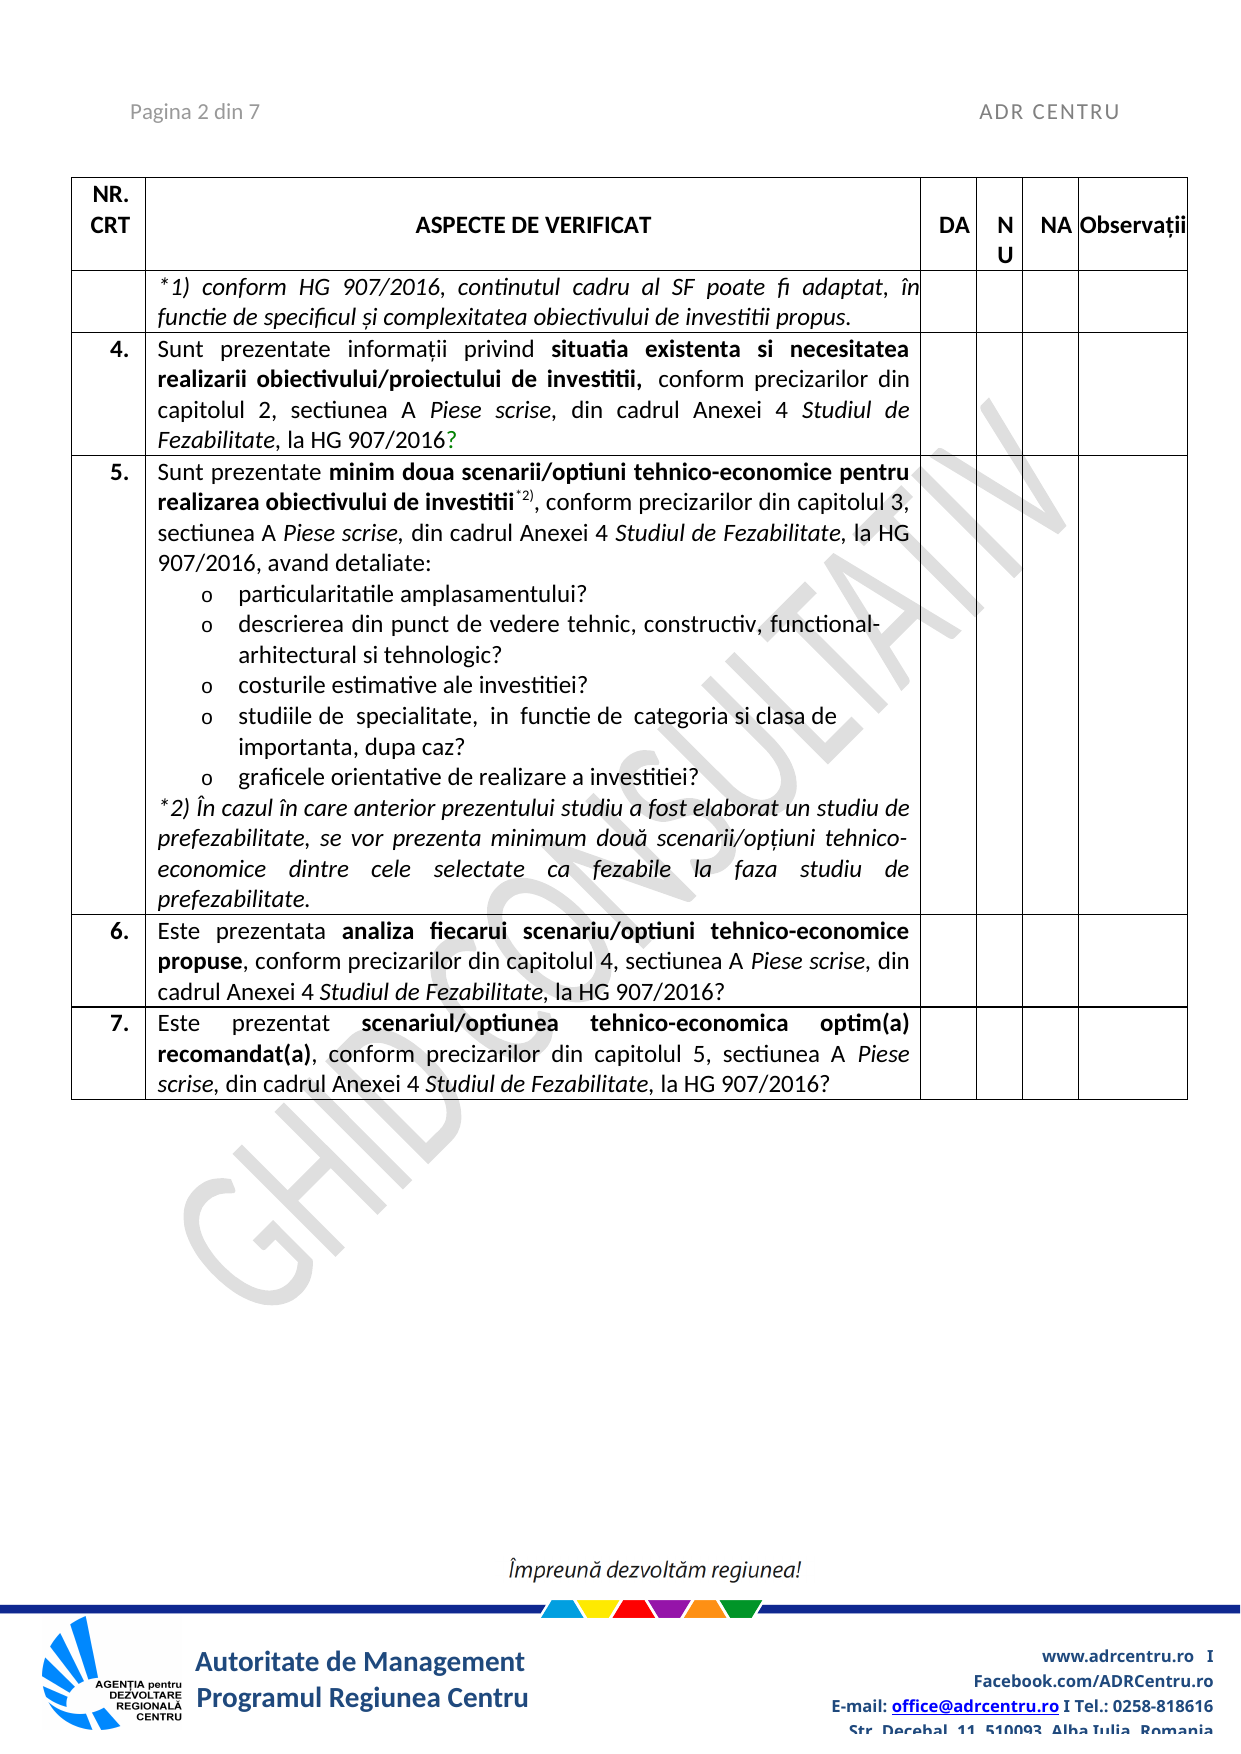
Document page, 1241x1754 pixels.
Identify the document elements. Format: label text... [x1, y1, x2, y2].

table_cell [1079, 333, 1187, 455]
table_cell [1023, 915, 1078, 1006]
table_header NU [977, 178, 1022, 270]
table_cell Sunt prezentate minim doua scenarii/optiuni tehnico-economice pentru realizarea obiectivului de investitii*2), conform precizarilor din capitolul 3, sectiunea A Piese scrise, din cadrul Anexei 4 Studiul de Fezabilitate, la HG 907/2016, avand detaliate: particularitatile amplasamentului? descrierea din punct de vedere tehnic, constructiv, functional- arhitectural si tehnologic? costurile estimative ale investitiei? studiile de specialitate, in functie de categoria si clasa de importanta, dupa caz? graficele orientative de realizare a investitiei? *2) În cazul în care anterior prezentului studiu a fost elaborat un studiu de prefezabilitate, se vor prezenta minimum două scenarii/opţiuni tehnico-economice dintre cele selectate ca fezabile la faza studiu de prefezabilitate. [146, 456, 920, 914]
table_cell Este prezentata analiza fiecarui scenariu/optiuni tehnico-economice propuse, conform precizarilor din capitolul 4, sectiunea A Piese scrise, din cadrul Anexei 4 Studiul de Fezabilitate, la HG 907/2016? [146, 915, 920, 1006]
table_cell [1079, 271, 1187, 332]
table_cell [1023, 456, 1078, 914]
table_cell [1079, 1008, 1187, 1099]
table_cell [921, 1008, 976, 1099]
table_cell [977, 1008, 1022, 1099]
table_cell [1079, 456, 1187, 914]
table_cell [72, 333, 145, 455]
table_cell [72, 456, 145, 914]
table_cell [921, 456, 976, 914]
table_cell [977, 456, 1022, 914]
table_cell [1023, 271, 1078, 332]
picture [574, 1600, 1241, 1618]
table_cell [1079, 915, 1187, 1006]
table_header NR. CRT [72, 178, 145, 270]
table_cell [1023, 1008, 1078, 1099]
table_cell [921, 915, 976, 1006]
table_header Observații [1079, 178, 1187, 270]
table_cell Este prezentat scenariul/optiunea tehnico-economica optim(a) recomandat(a), conform precizarilor din capitolul 5, sectiunea A Piese scrise, din cadrul Anexei 4 Studiul de Fezabilitate, la HG 907/2016? [146, 1008, 920, 1099]
table_cell [72, 271, 145, 332]
table_cell [921, 271, 976, 332]
table_cell [921, 333, 976, 455]
table_header DA [921, 178, 976, 270]
table_cell Sunt prezentate informații privind situatia existenta si necesitatea realizarii obiectivului/proiectului de investitii, conform precizarilor din capitolul 2, sectiunea A Piese scrise, din cadrul Anexei 4 Studiul de Fezabilitate, la HG 907/2016? [146, 333, 920, 455]
table_header NA [1023, 178, 1078, 270]
picture [495, 1556, 814, 1583]
table_cell [72, 915, 145, 1006]
table_header ASPECTE DE VERIFICAT [146, 178, 920, 270]
table_cell [977, 333, 1022, 455]
table_cell [72, 1008, 145, 1099]
table_cell [1023, 333, 1078, 455]
table_cell [977, 915, 1022, 1006]
table_cell [977, 271, 1022, 332]
picture [0, 1600, 550, 1730]
